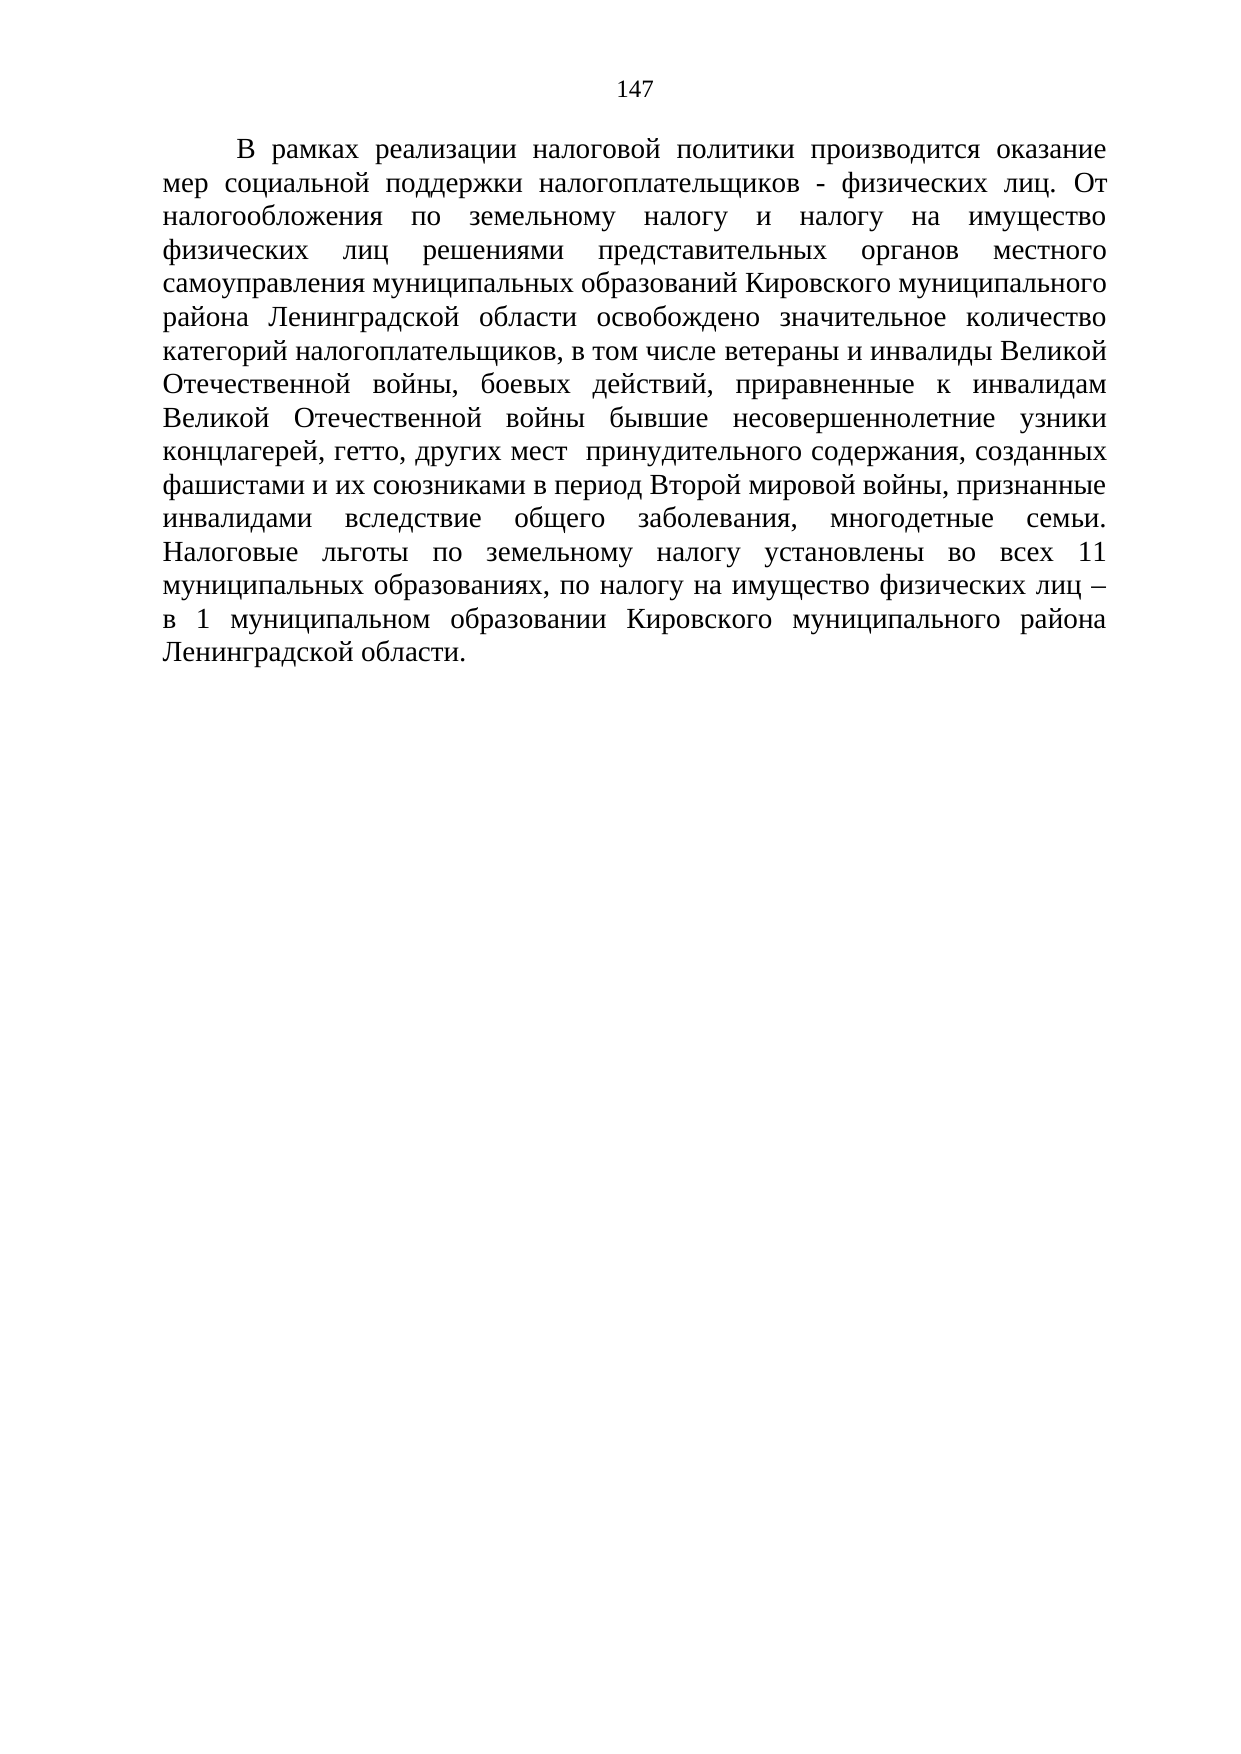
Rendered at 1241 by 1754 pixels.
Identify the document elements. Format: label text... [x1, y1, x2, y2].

text В рамках реализации налоговой политики производится оказание мер социальной поддержки налогоплательщиков - физических лиц. От налогообложения по земельному налогу и налогу на имущество физических лиц решениями представительных органов местного самоуправления муниципальных образований Кировского муниципального района Ленинградской области освобождено значительное количество категорий налогоплательщиков, в том числе ветераны и инвалиды Великой Отечественной войны, боевых действий, приравненные к инвалидам Великой Отечественной войны бывшие несовершеннолетние узники концлагерей, гетто, других мест принудительного содержания, созданных фашистами и их союзниками в период Второй мировой войны, признанные инвалидами вследствие общего заболевания, многодетные семьи. Налоговые льготы по земельному налогу установлены во всех 11 муниципальных образованиях, по налогу на имущество физических лиц – в 1 муниципальном образовании Кировского муниципального района Ленинградской области. [162, 131, 1107, 668]
